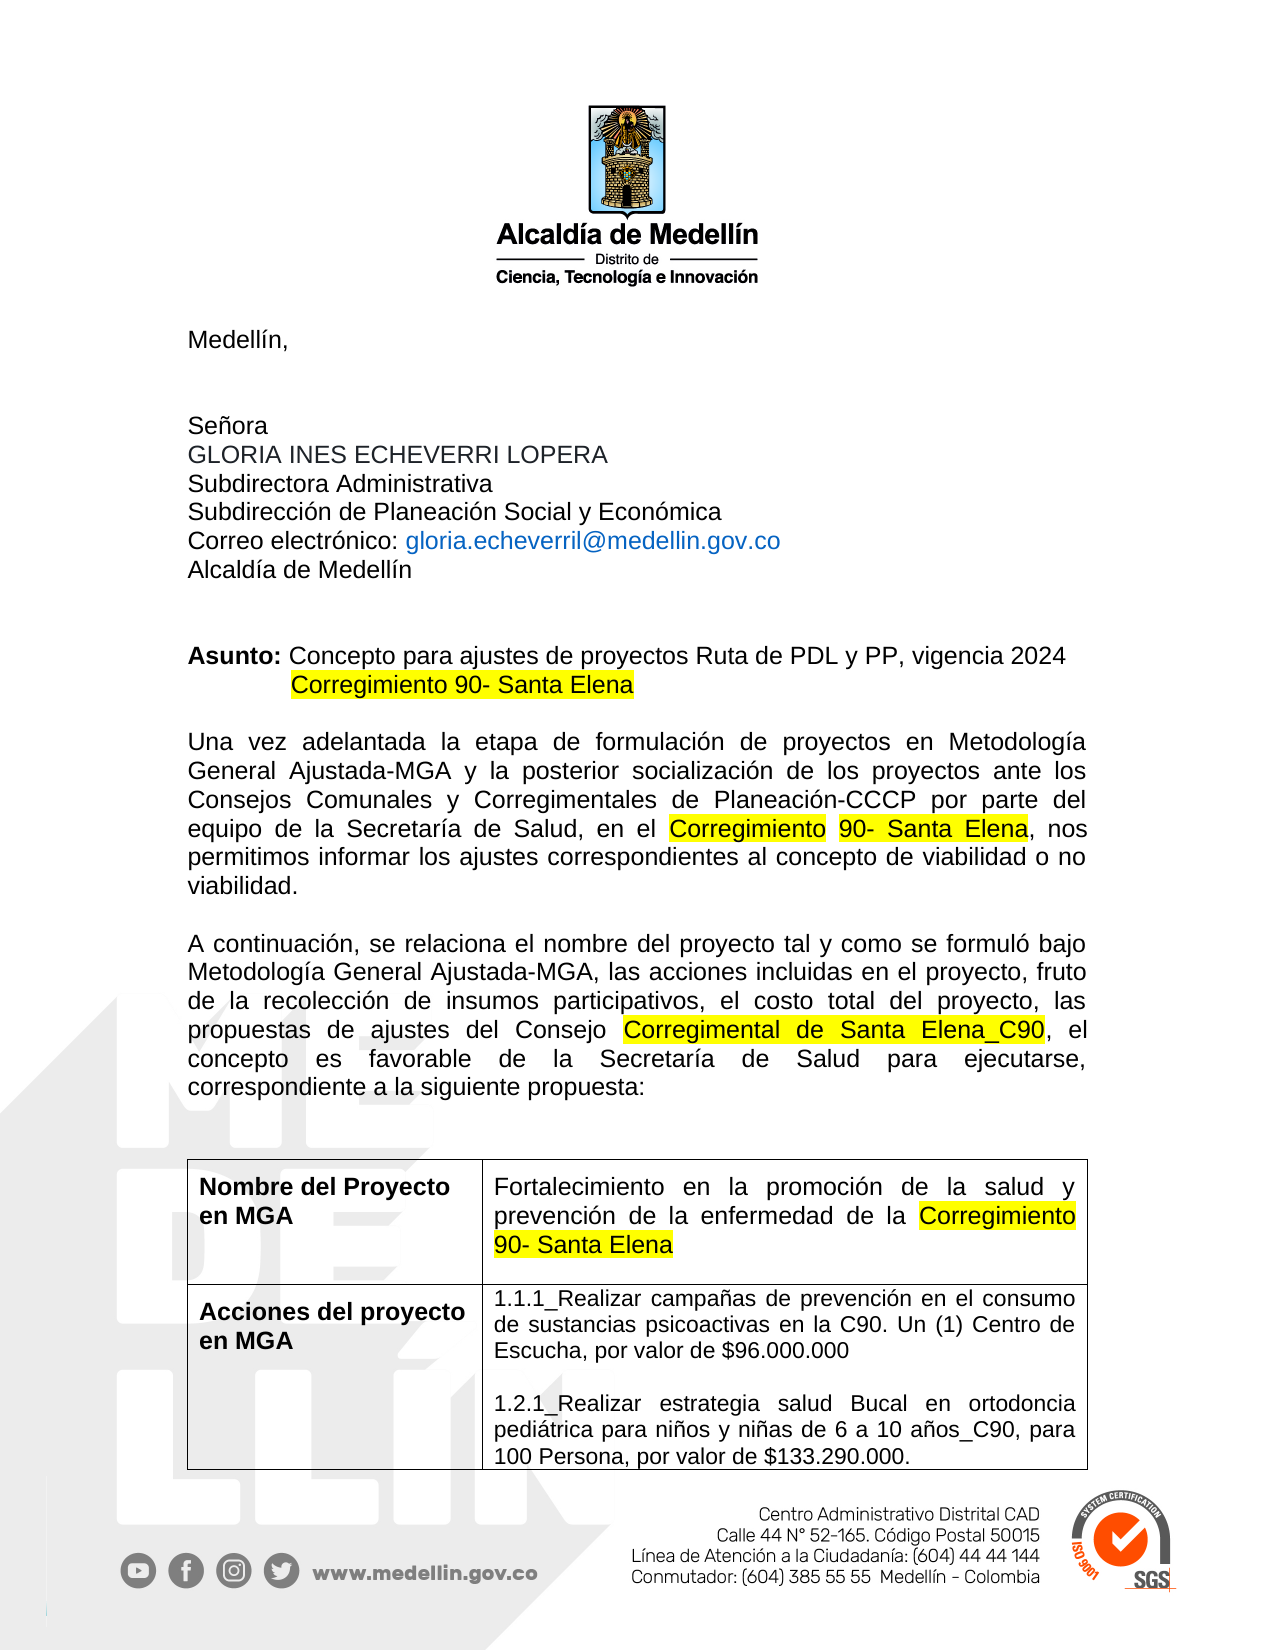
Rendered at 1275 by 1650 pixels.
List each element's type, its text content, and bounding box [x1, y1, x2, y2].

text Señora [187, 411, 1088, 440]
table_header Nombre del Proyecto en MGA [188, 1160, 482, 1283]
table_header Fortalecimiento en la promoción de la salud y prevención de la enfermedad de la Corregimiento 90- Santa Elena [483, 1160, 1087, 1283]
picture [0, 0, 1265, 1650]
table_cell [483, 1285, 1087, 1469]
text GLORIA INES ECHEVERRI LOPERA [187, 440, 1088, 469]
text Medellín, [187, 325, 1088, 354]
text Correo electrónico: gloria.echeverril@medellin.gov.co [187, 526, 1088, 555]
text Una vez adelantada la etapa de formulación de proyectos en Metodología General Ajustada-MGA y la posterior socialización de los proyectos ante los Consejos Comunales y Corregimentales de Planeación-CCCP por parte del equipo de la Secretaría de Salud, en el Corregimiento 90- Santa Elena, nos permitimos informar los ajustes correspondientes al concepto de viabilidad o no viabilidad. [187, 727, 1088, 900]
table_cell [188, 1285, 482, 1469]
text A continuación, se relaciona el nombre del proyecto tal y como se formuló bajo Metodología General Ajustada-MGA, las acciones incluidas en el proyecto, fruto de la recolección de insumos participativos, el costo total del proyecto, las propuestas de ajustes del Consejo Corregimental de Santa Elena_C90, el concepto es favorable de la Secretaría de Salud para ejecutarse, correspondiente a la siguiente propuesta: [187, 929, 1088, 1101]
text Alcaldía de Medellín [187, 555, 1088, 584]
text Asunto: Concepto para ajustes de proyectos Ruta de PDL y PP, vigencia 2024 Corregimiento 90- Santa Elena [187, 641, 1088, 699]
text Subdirección de Planeación Social y Económica [187, 497, 1088, 526]
text Subdirectora Administrativa [187, 469, 1088, 497]
